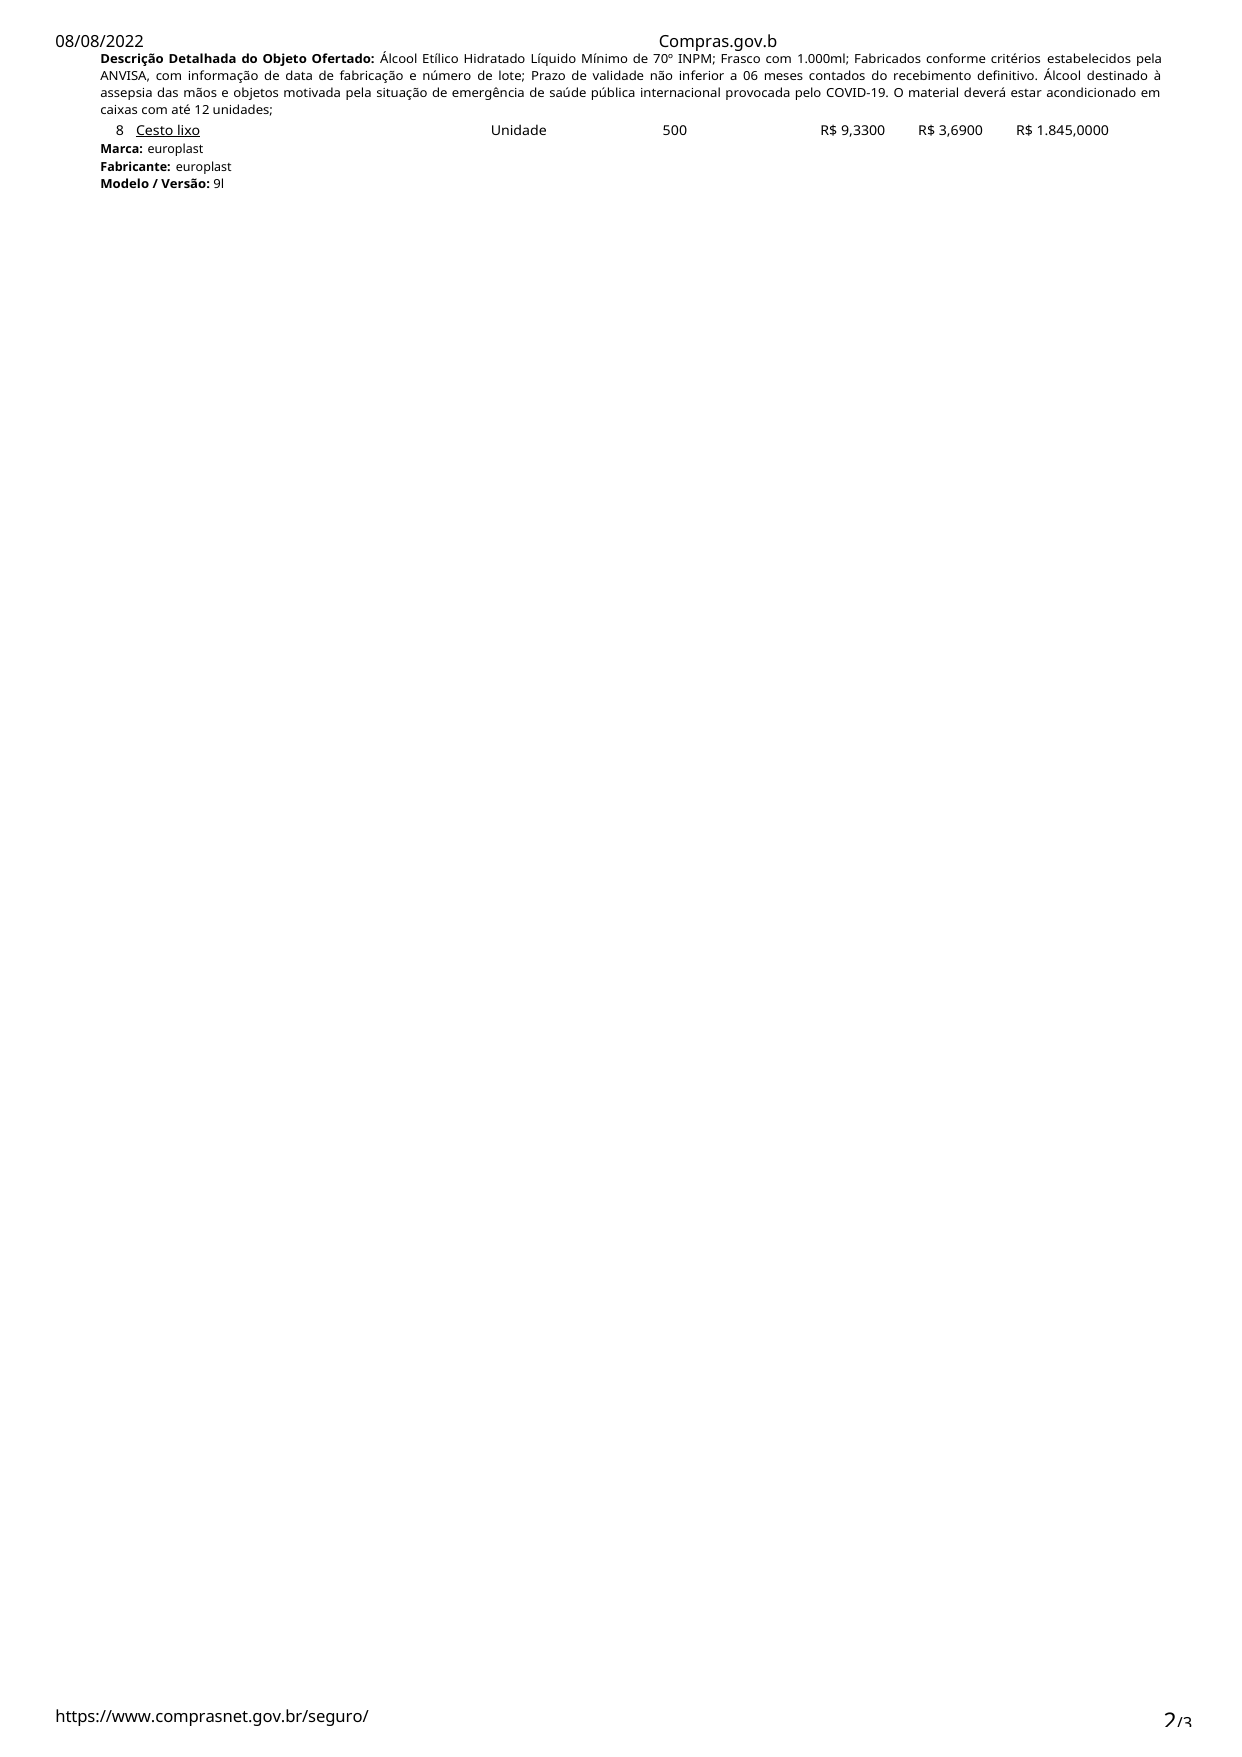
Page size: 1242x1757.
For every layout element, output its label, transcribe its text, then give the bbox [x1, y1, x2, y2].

text Marca: europlast [100, 140, 1175, 157]
subtitle 8 Cesto lixo Unidade 500 R$ 9,3300 R$ 3,6900 R$ 1.845,0000 [116, 121, 1175, 139]
text Fabricante: europlast [100, 158, 1175, 175]
subtitle Modelo / Versão: 9l [100, 175, 1175, 192]
text Descrição Detalhada do Objeto Ofertado: Álcool Etílico Hidratado Líquido Mínimo de 70º INPM; Frasco com 1.000ml; Fabricados conforme critérios estabelecidos pela ANVISA, com informação de data de fabricação e número de lote; Prazo de validade não inferior a 06 meses contados do recebimento definitivo. Álcool destinado à assepsia das mãos e objetos motivada pela situação de emergência de saúde pública internacional provocada pelo COVID-19. O material deverá estar acondicionado em caixas com até 12 unidades; [100, 50, 1162, 118]
